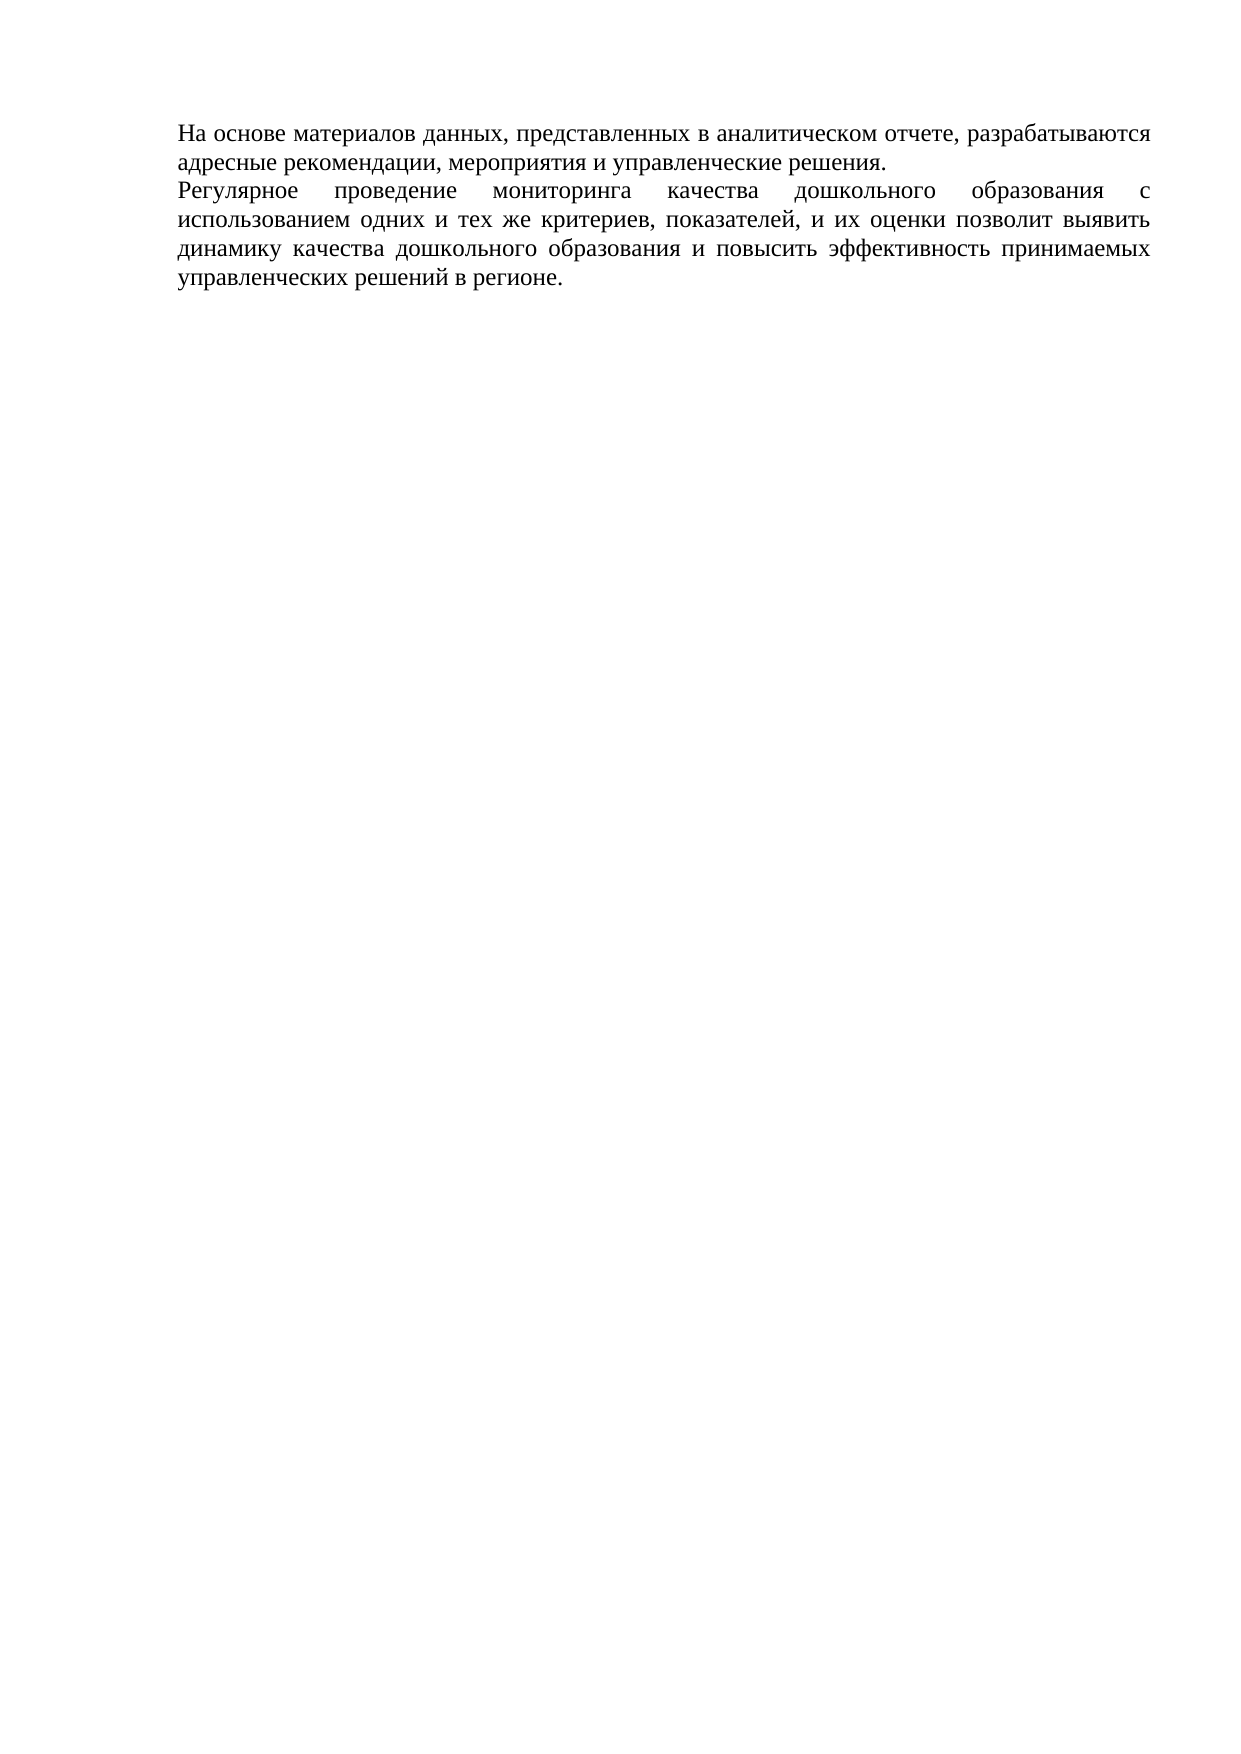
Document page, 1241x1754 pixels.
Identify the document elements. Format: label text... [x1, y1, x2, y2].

text Регулярное проведение мониторинга качества дошкольного образования с использованием одних и тех же критериев, показателей, и их оценки позволит выявить динамику качества дошкольного образования и повысить эффективность принимаемых управленческих решений в регионе. [177, 176, 1152, 291]
text На основе материалов данных, представленных в аналитическом отчете, разрабатываются адресные рекомендации, мероприятия и управленческие решения. [177, 118, 1152, 176]
